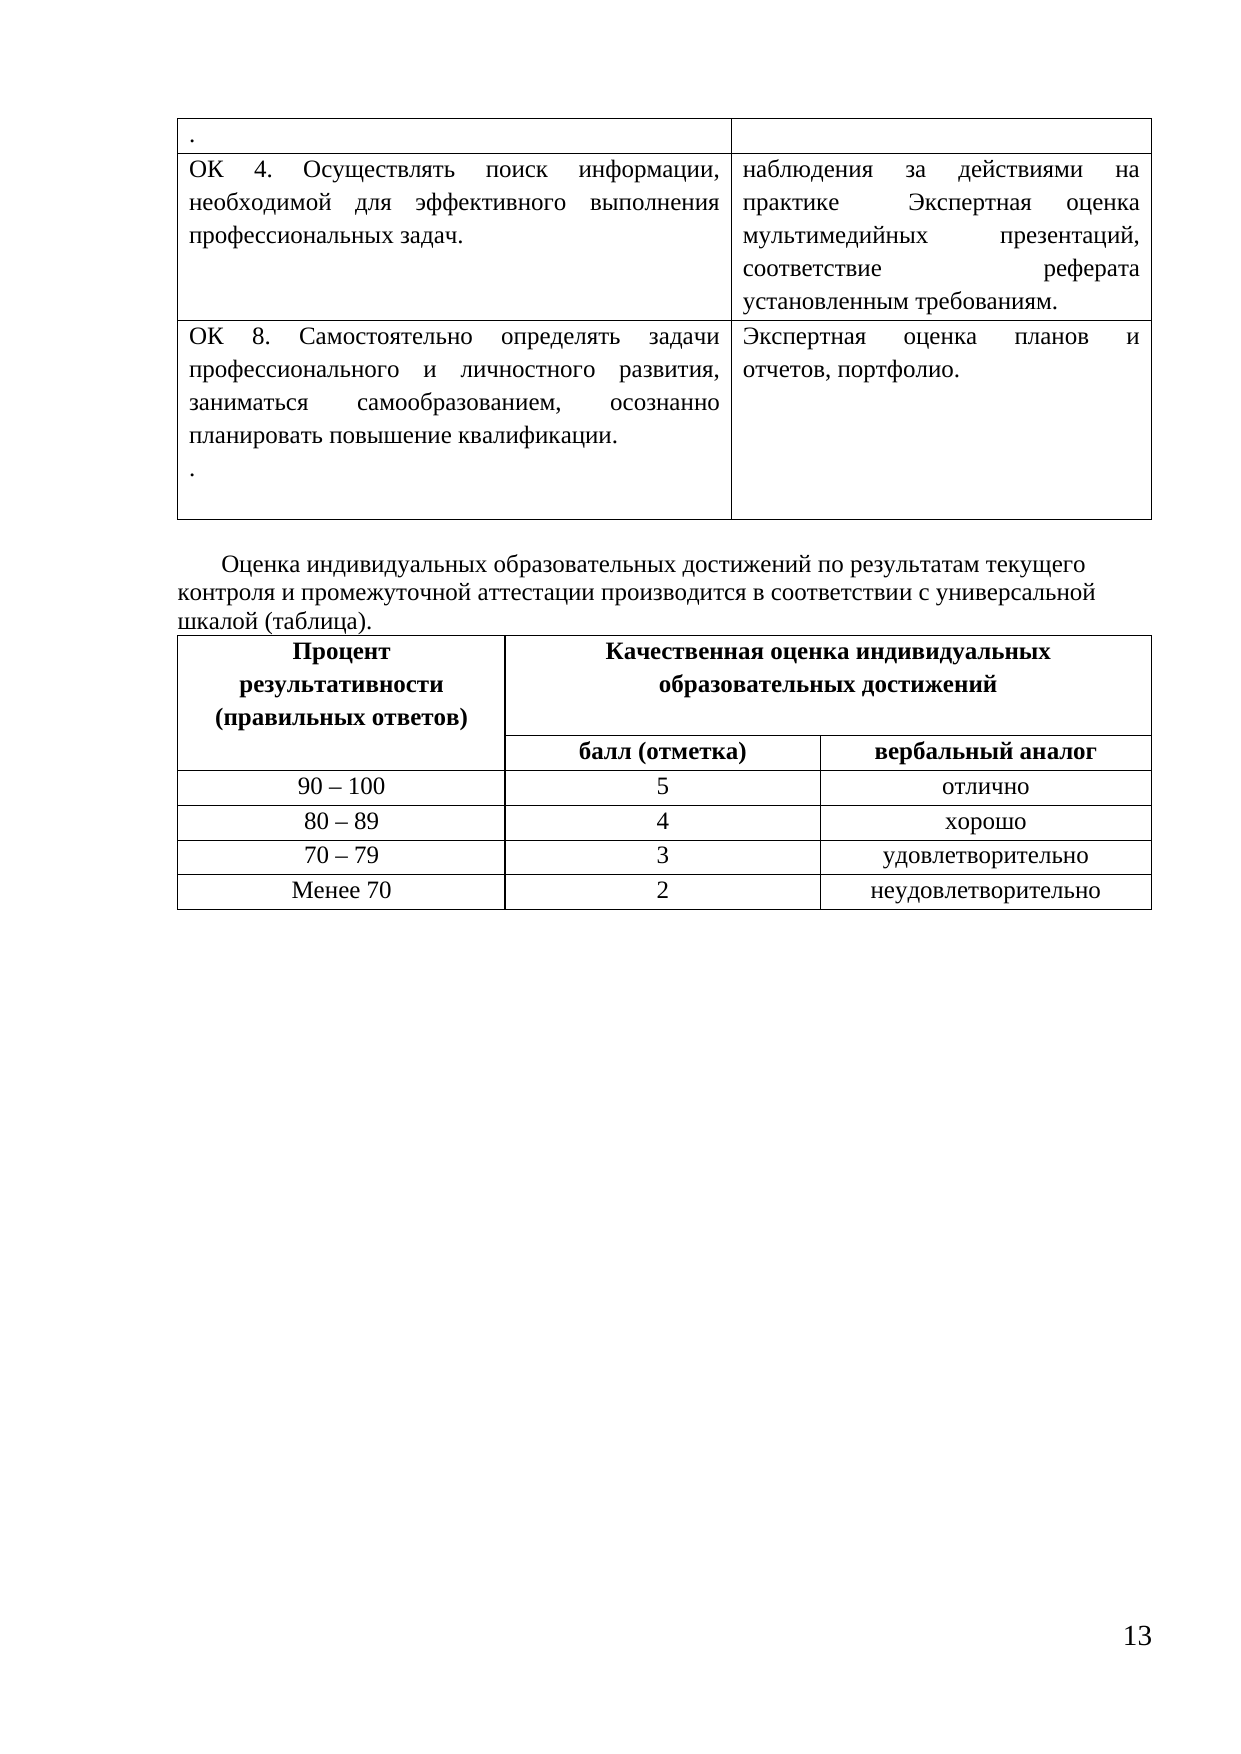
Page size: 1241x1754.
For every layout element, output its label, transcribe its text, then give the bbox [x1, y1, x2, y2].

table_cell Экспертная оценка планов и отчетов, портфолио. [732, 321, 1151, 519]
table_cell 4 [506, 806, 820, 839]
table_cell 90 – 100 [178, 771, 504, 805]
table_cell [178, 119, 731, 153]
table_cell 5 [506, 771, 820, 805]
table_header Качественная оценка индивидуальных образовательных достижений [506, 636, 1151, 735]
table_cell Менее 70 [178, 875, 504, 909]
text Оценка индивидуальных образовательных достижений по результатам текущего контроля и промежуточной аттестации производится в соответствии с универсальной шкалой (таблица). [177, 549, 1152, 635]
table_cell 80 – 89 [178, 806, 504, 839]
table_header Процент результативности (правильных ответов) [178, 636, 504, 770]
table_cell 3 [506, 841, 820, 874]
table_cell отлично [821, 771, 1151, 805]
table_cell ОК 4. Осуществлять поиск информации, необходимой для эффективного выполнения профессиональных задач. [178, 154, 731, 320]
table_cell вербальный аналог [821, 736, 1151, 770]
table_cell неудовлетворительно [821, 875, 1151, 909]
table_cell 70 – 79 [178, 841, 504, 874]
table_cell хорошо [821, 806, 1151, 839]
table_cell удовлетворительно [821, 841, 1151, 874]
table_cell наблюдения за действиями на практике Экспертная оценка мультимедийных презентаций, соответствие реферата установленным требованиям. [732, 154, 1151, 320]
table_cell 2 [506, 875, 820, 909]
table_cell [732, 119, 1151, 153]
table_cell ОК 8. Самостоятельно определять задачи профессионального и личностного развития, заниматься самообразованием, осознанно планировать повышение квалификации. . [178, 321, 731, 519]
table_cell балл (отметка) [506, 736, 820, 770]
